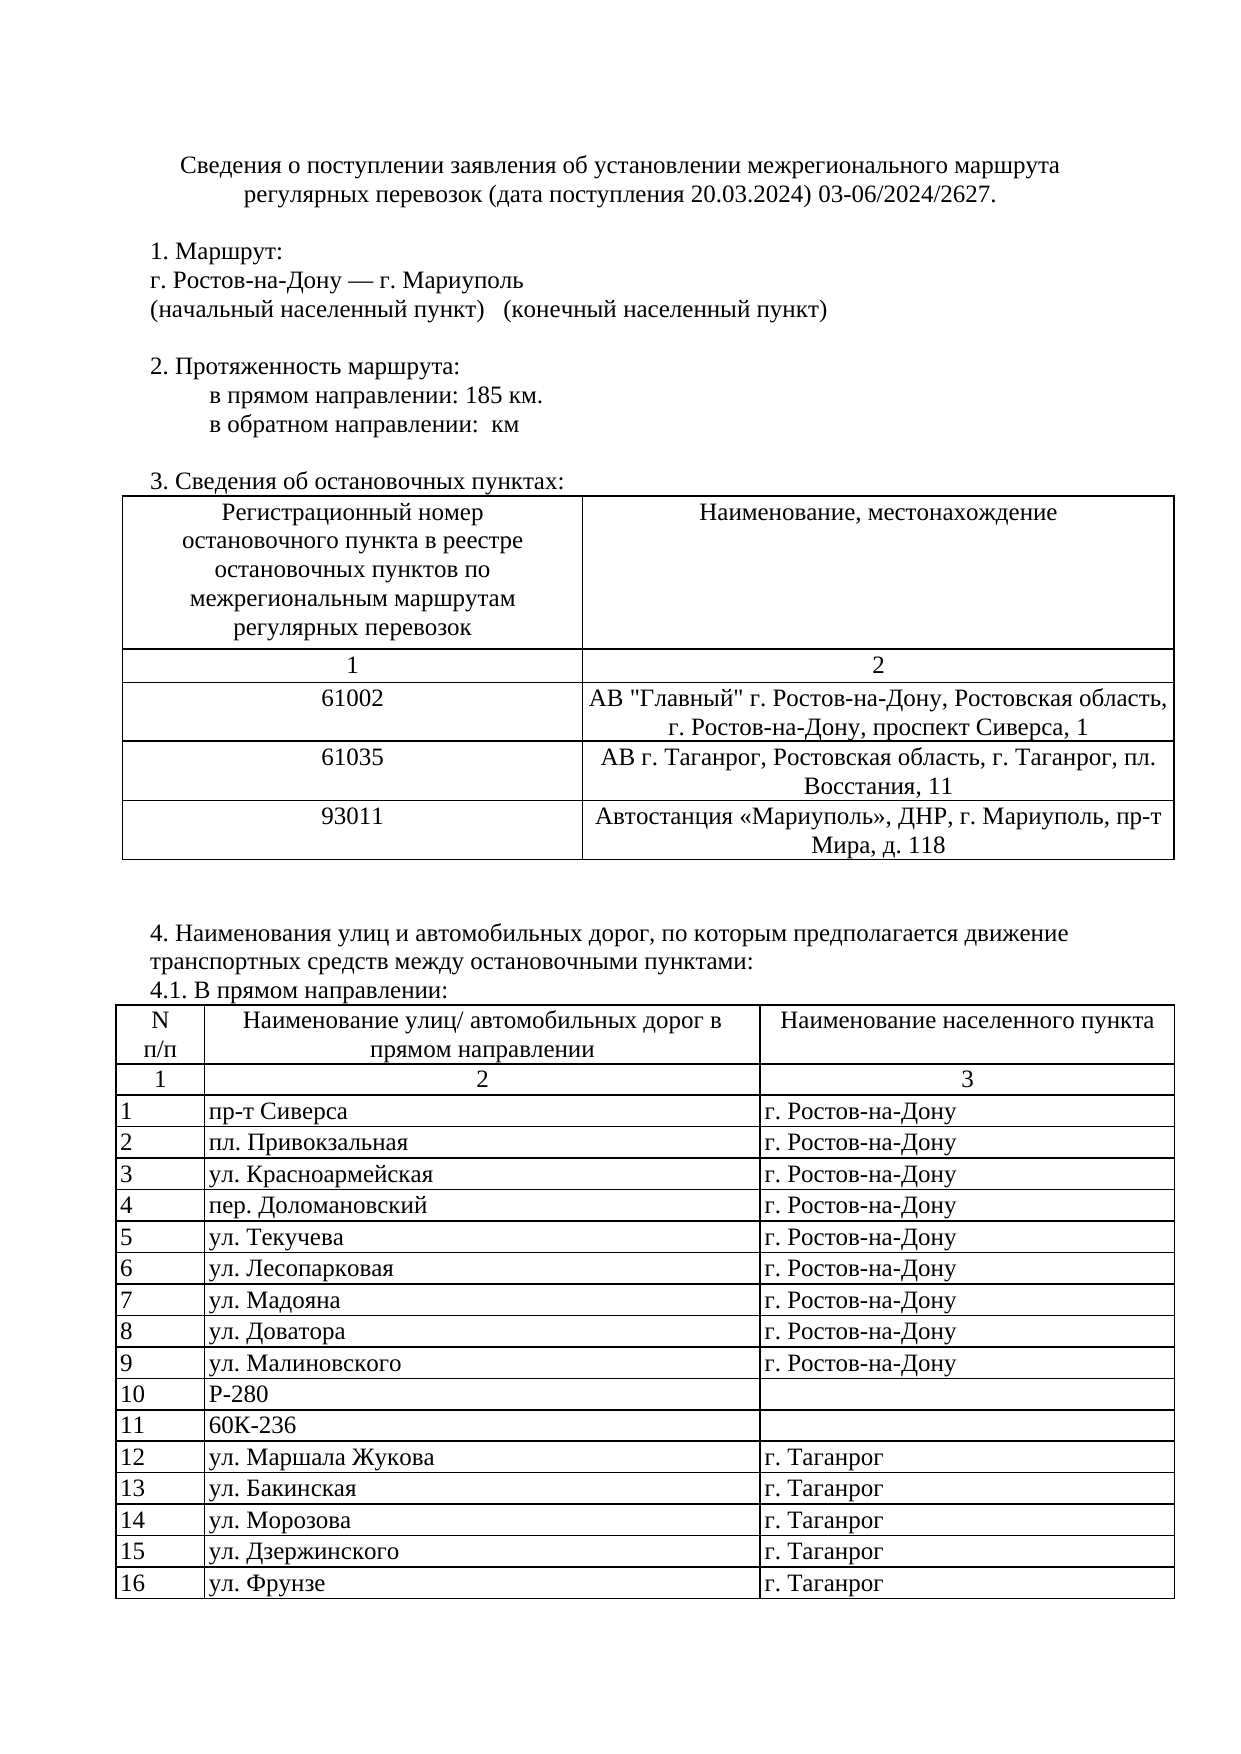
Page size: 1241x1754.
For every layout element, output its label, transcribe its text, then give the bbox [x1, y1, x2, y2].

table_cell АВ г. Таганрог, Ростовская область, г. Таганрог, пл. Восстания, 11 [583, 742, 1173, 799]
table_header Наименование населенного пункта [761, 1006, 1174, 1063]
table_cell г. Ростов-на-Дону [761, 1222, 1174, 1252]
table_cell 61002 [123, 683, 582, 740]
table_cell 10 [117, 1379, 204, 1409]
table_cell 13 [117, 1473, 204, 1503]
table_cell ул. Морозова [205, 1505, 759, 1535]
table_cell 16 [117, 1568, 204, 1598]
table_cell 7 [117, 1285, 204, 1314]
table_cell 3 [117, 1159, 204, 1189]
table_cell ул. Маршала Жукова [205, 1442, 759, 1472]
table_cell 8 [117, 1316, 204, 1346]
table_cell пл. Привокзальная [205, 1127, 759, 1157]
table_cell ул. Дзержинского [205, 1536, 759, 1566]
table_cell 9 [117, 1348, 204, 1377]
table_cell г. Таганрог [761, 1568, 1174, 1598]
text 4.1. В прямом направлении: [150, 975, 1090, 1004]
table_cell [761, 1379, 1174, 1409]
table_cell 11 [117, 1411, 204, 1440]
table_cell ул. Текучева [205, 1222, 759, 1252]
table_header N п/п [117, 1006, 204, 1063]
table_cell 1 [117, 1065, 204, 1094]
text г. Ростов-на-Дону — г. Мариуполь [150, 265, 1090, 294]
table_cell [761, 1411, 1174, 1440]
table_cell 14 [117, 1505, 204, 1535]
table_cell ул. Бакинская [205, 1473, 759, 1503]
table_cell Р-280 [205, 1379, 759, 1409]
table_cell 1 [117, 1096, 204, 1126]
table_cell г. Таганрог [761, 1473, 1174, 1503]
table_cell г. Ростов-на-Дону [761, 1096, 1174, 1126]
table_cell 2 [205, 1065, 759, 1094]
text 4. Наименования улиц и автомобильных дорог, по которым предполагается движение транспортных средств между остановочными пунктами: [150, 918, 1090, 975]
table_cell пр-т Сиверса [205, 1096, 759, 1126]
table_cell г. Таганрог [761, 1536, 1174, 1566]
table_header Наименование, местонахождение [583, 497, 1173, 648]
table_cell 5 [117, 1222, 204, 1252]
table_header Регистрационный номер остановочного пункта в реестре остановочных пунктов по межрегиональным маршрутам регулярных перевозок [123, 497, 582, 648]
table_cell г. Ростов-на-Дону [761, 1159, 1174, 1189]
table_cell г. Таганрог [761, 1505, 1174, 1535]
table_cell 4 [117, 1190, 204, 1220]
table_cell ул. Фрунзе [205, 1568, 759, 1598]
table_cell г. Ростов-на-Дону [761, 1285, 1174, 1314]
table_cell 12 [117, 1442, 204, 1472]
text 3. Сведения об остановочных пунктах: [150, 466, 1090, 495]
table_cell ул. Лесопарковая [205, 1253, 759, 1283]
table_cell Автостанция «Мариуполь», ДНР, г. Мариуполь, пр-т Мира, д. 118 [583, 801, 1173, 858]
table_cell г. Ростов-на-Дону [761, 1316, 1174, 1346]
text в обратном направлении: км [150, 409, 1090, 437]
table_cell АВ "Главный" г. Ростов-на-Дону, Ростовская область, г. Ростов-на-Дону, проспект Сиверса, 1 [583, 683, 1173, 740]
table_cell 93011 [123, 801, 582, 858]
table_cell 6 [117, 1253, 204, 1283]
table_header Наименование улиц/ автомобильных дорог в прямом направлении [205, 1006, 759, 1063]
text (начальный населенный пункт) (конечный населенный пункт) [150, 294, 1090, 322]
table_cell г. Таганрог [761, 1442, 1174, 1472]
table_cell пер. Доломановский [205, 1190, 759, 1220]
table_cell 15 [117, 1536, 204, 1566]
table_cell г. Ростов-на-Дону [761, 1127, 1174, 1157]
text в прямом направлении: 185 км. [150, 380, 1090, 409]
table_cell ул. Красноармейская [205, 1159, 759, 1189]
table_cell 1 [123, 650, 582, 681]
table_cell 61035 [123, 742, 582, 799]
text Сведения о поступлении заявления об установлении межрегионального маршрута регулярных перевозок (дата поступления 20.03.2024) 03-06/2024/2627. [150, 150, 1090, 207]
table_cell ул. Малиновского [205, 1348, 759, 1377]
table_cell г. Ростов-на-Дону [761, 1253, 1174, 1283]
text 2. Протяженность маршрута: [150, 351, 1090, 380]
table_cell ул. Доватора [205, 1316, 759, 1346]
table_cell 2 [583, 650, 1173, 681]
table_cell 3 [761, 1065, 1174, 1094]
table_cell г. Ростов-на-Дону [761, 1190, 1174, 1220]
table_cell г. Ростов-на-Дону [761, 1348, 1174, 1377]
text 1. Маршрут: [150, 236, 1090, 265]
table_cell 2 [117, 1127, 204, 1157]
table_cell 60К-236 [205, 1411, 759, 1440]
table_cell ул. Мадояна [205, 1285, 759, 1314]
